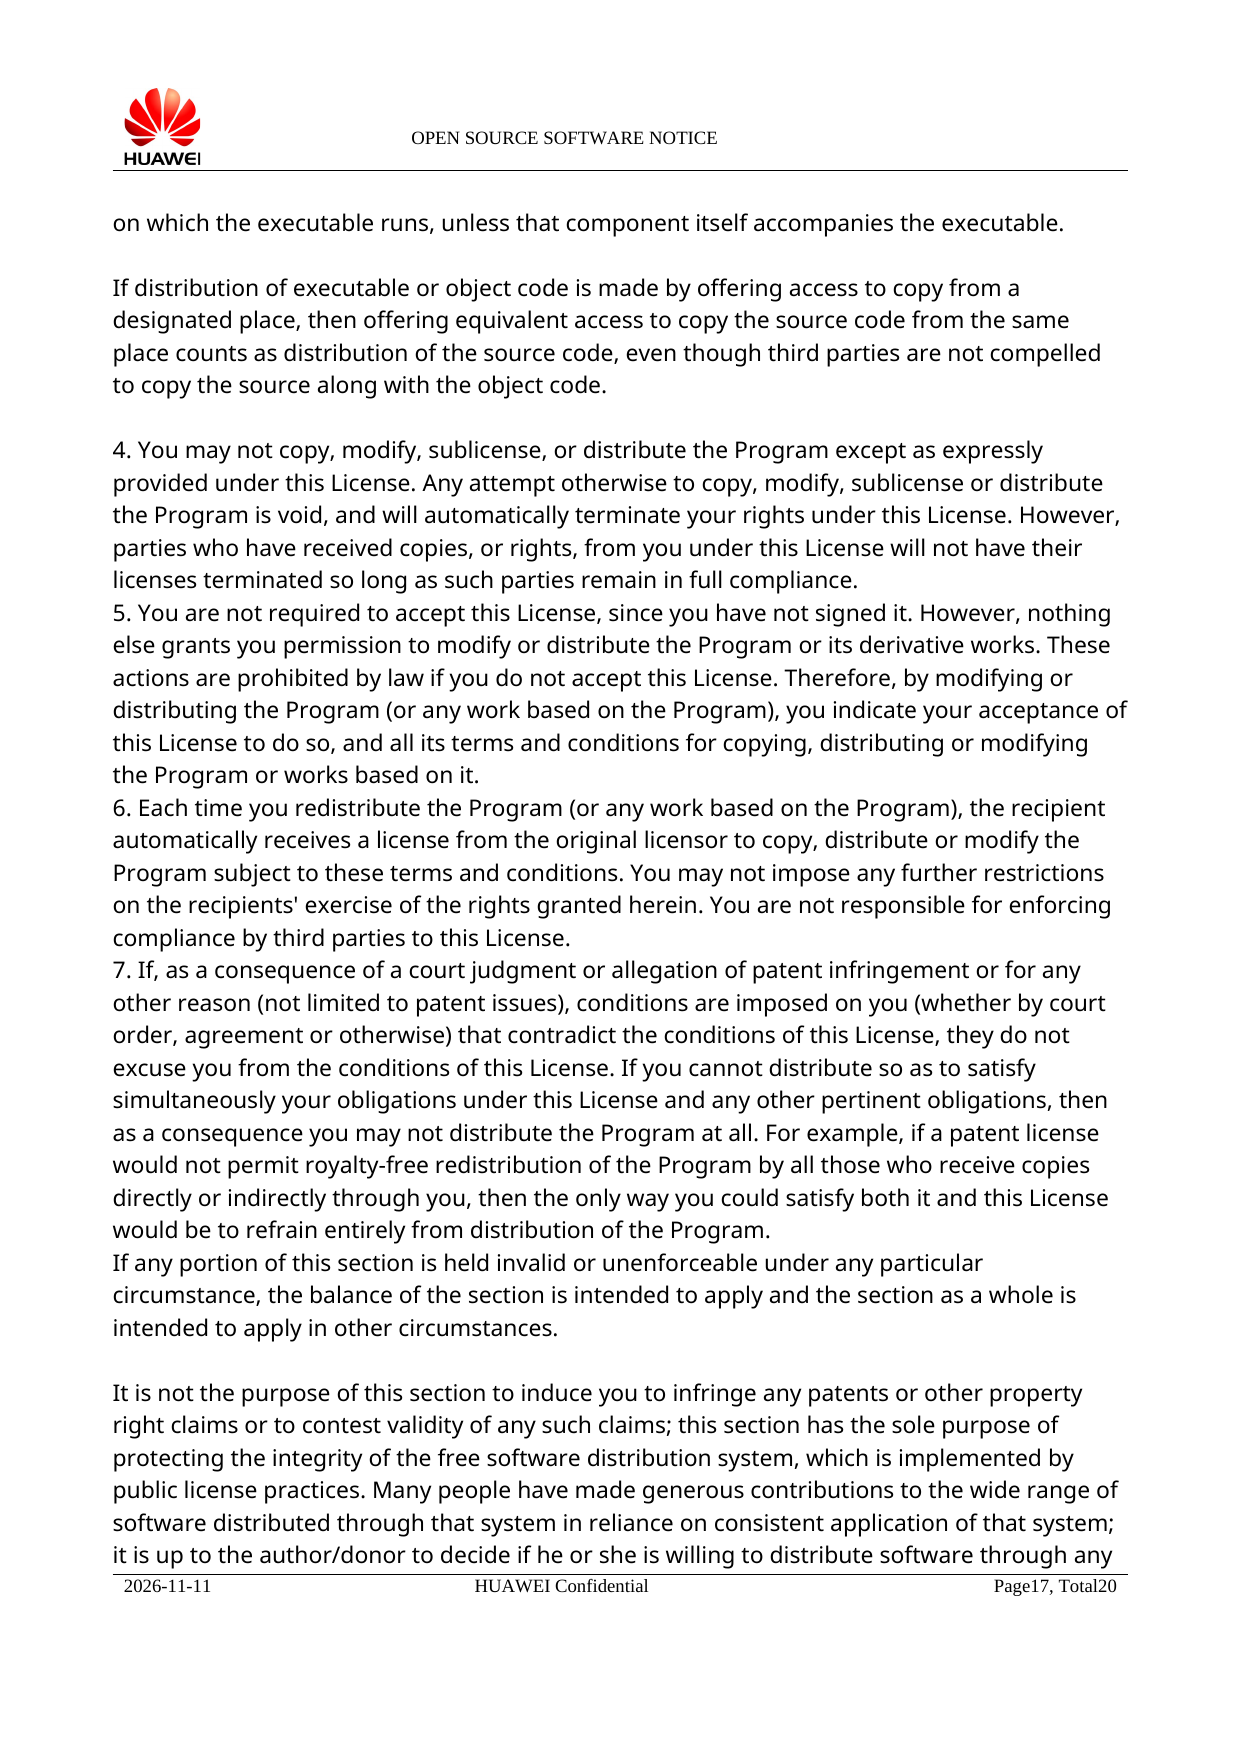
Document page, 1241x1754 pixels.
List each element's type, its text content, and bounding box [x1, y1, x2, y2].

text 5. You are not required to accept this License, since you have not signed it. However, nothing else grants you permission to modify or distribute the Program or its derivative works. These actions are prohibited by law if you do not accept this License. Therefore, by modifying or distributing the Program (or any work based on the Program), you indicate your acceptance of this License to do so, and all its terms and conditions for copying, distributing or modifying the Program or works based on it. [112, 596, 1128, 791]
text 7. If, as a consequence of a court judgment or allegation of patent infringement or for any other reason (not limited to patent issues), conditions are imposed on you (whether by court order, agreement or otherwise) that contradict the conditions of this License, they do not excuse you from the conditions of this License. If you cannot distribute so as to satisfy simultaneously your obligations under this License and any other pertinent obligations, then as a consequence you may not distribute the Program at all. For example, if a patent license would not permit royalty-free redistribution of the Program by all those who receive copies directly or indirectly through you, then the only way you could satisfy both it and this License would be to refrain entirely from distribution of the Program. [112, 954, 1128, 1246]
text If any portion of this section is held invalid or unenforceable under any particular circumstance, the balance of the section is intended to apply and the section as a whole is intended to apply in other circumstances. [112, 1246, 1128, 1344]
text 4. You may not copy, modify, sublicense, or distribute the Program except as expressly provided under this License. Any attempt otherwise to copy, modify, sublicense or distribute the Program is void, and will automatically terminate your rights under this License. However, parties who have received copies, or rights, from you under this License will not have their licenses terminated so long as such parties remain in full compliance. [112, 434, 1128, 596]
text If distribution of executable or object code is made by offering access to copy from a designated place, then offering equivalent access to copy the source code from the same place counts as distribution of the source code, even though third parties are not compelled to copy the source along with the object code. [112, 271, 1128, 401]
text 6. Each time you redistribute the Program (or any work based on the Program), the recipient automatically receives a license from the original licensor to copy, distribute or modify the Program subject to these terms and conditions. You may not impose any further restrictions on the recipients' exercise of the rights granted herein. You are not responsible for enforcing compliance by third parties to this License. [112, 791, 1128, 954]
picture [124, 88, 201, 165]
